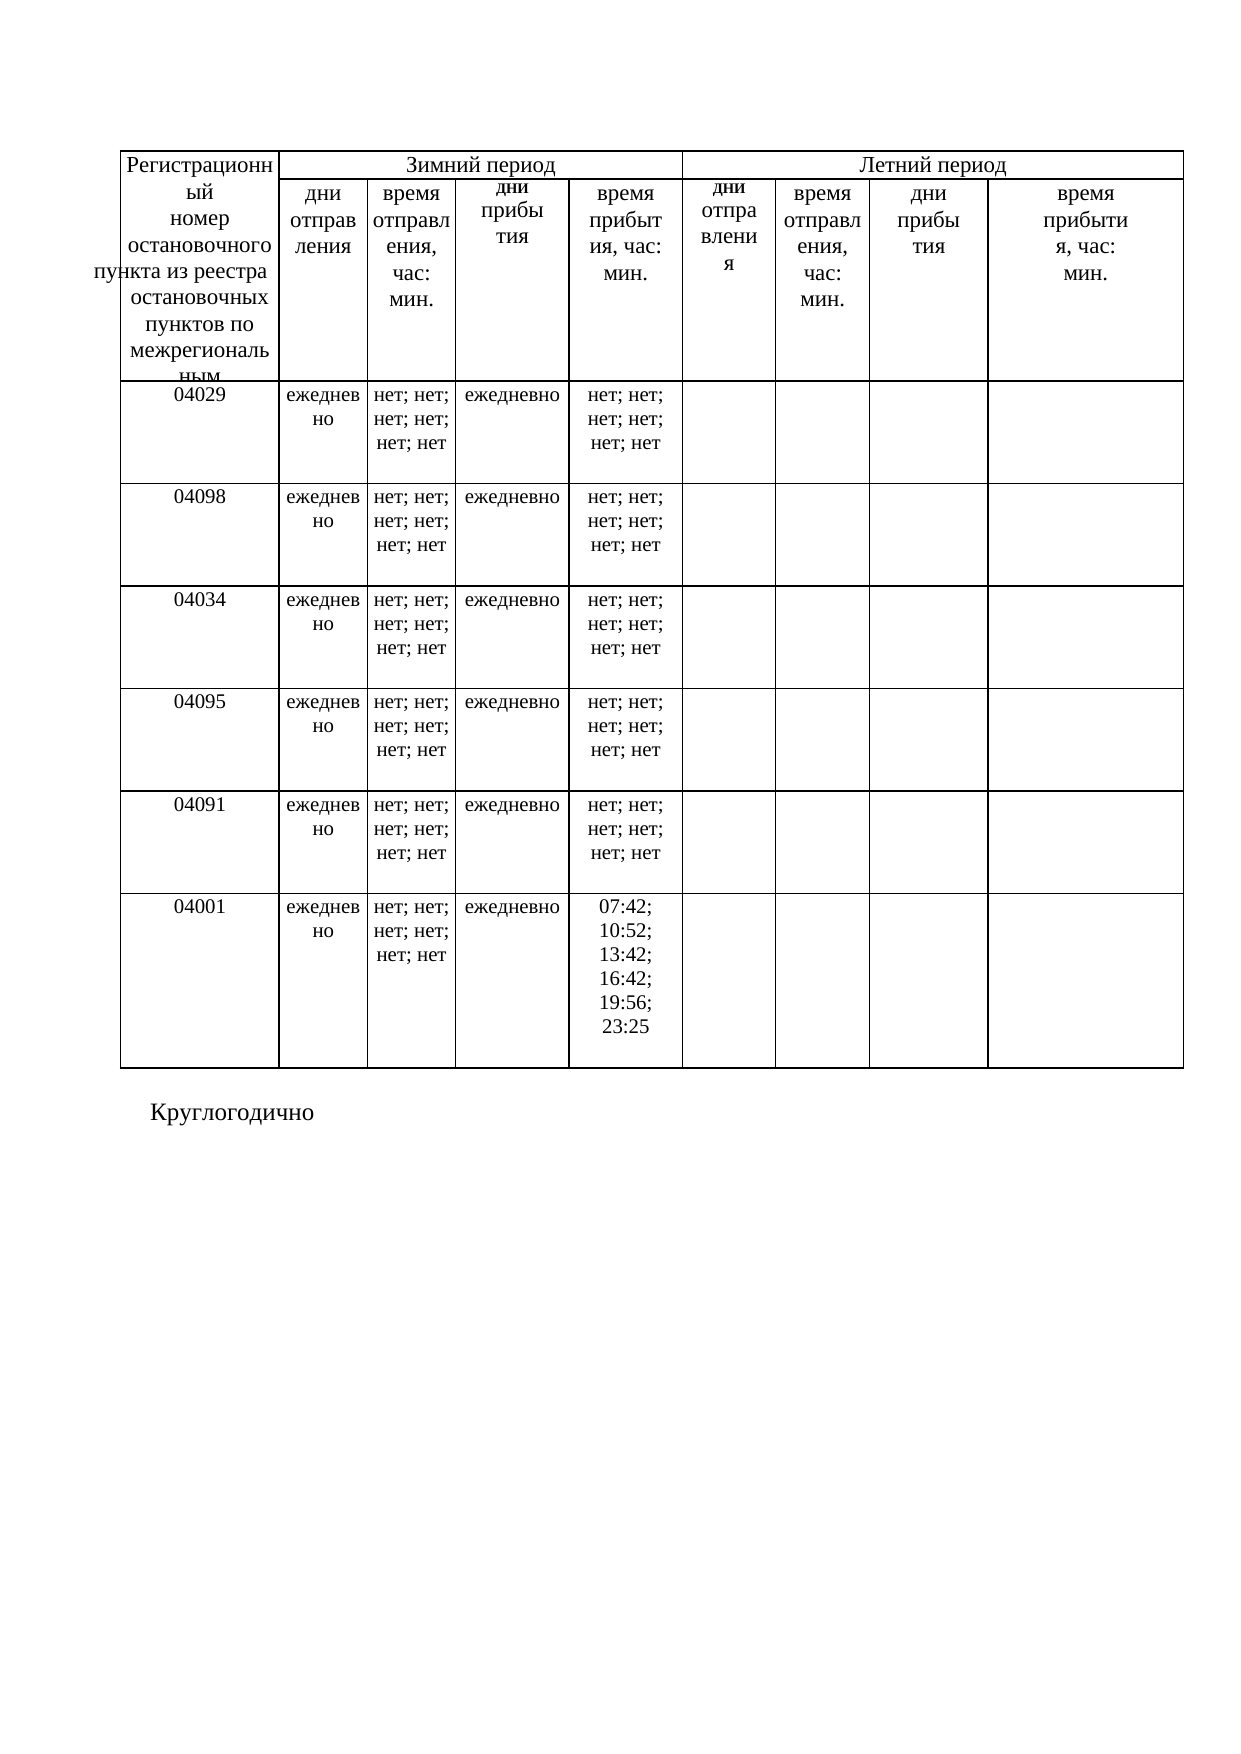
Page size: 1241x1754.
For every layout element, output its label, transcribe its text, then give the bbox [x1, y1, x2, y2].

table_cell нет; нет; нет; нет; нет; нет [368, 587, 455, 687]
table_cell [870, 894, 987, 1067]
table_cell нет; нет; нет; нет; нет; нет [570, 382, 682, 482]
table_cell [776, 587, 869, 687]
table_cell время прибыти я, час: мин. [989, 180, 1183, 380]
table_cell [870, 689, 987, 790]
table_cell нет; нет; нет; нет; нет; нет [368, 894, 455, 1067]
table_cell ежедневно [456, 689, 568, 790]
table_cell 04001 [121, 894, 278, 1067]
table_cell [683, 792, 775, 892]
table_cell ДНИ отпра влени я [683, 180, 775, 380]
text Круглогодично [150, 1097, 1090, 1126]
table_cell [870, 792, 987, 892]
table_header Зимний период [280, 152, 682, 178]
table_cell [683, 382, 775, 482]
table_header Регистрационный номер остановочного пункта из реестра остановочных пунктов по межрегиональным маршрутам регулярных перевозок [121, 152, 278, 380]
table_cell нет; нет; нет; нет; нет; нет [368, 792, 455, 892]
table_cell [683, 484, 775, 585]
table_cell нет; нет; нет; нет; нет; нет [570, 484, 682, 585]
table_cell нет; нет; нет; нет; нет; нет [368, 382, 455, 482]
table_cell [683, 894, 775, 1067]
table_cell нет; нет; нет; нет; нет; нет [368, 689, 455, 790]
table_cell [776, 894, 869, 1067]
table_cell ежедневно [280, 689, 367, 790]
table_cell время отправл ения, час: мин. [368, 180, 455, 380]
table_cell 04095 [121, 689, 278, 790]
table_cell [870, 587, 987, 687]
table_cell [776, 792, 869, 892]
table_cell нет; нет; нет; нет; нет; нет [570, 792, 682, 892]
table_header Летний период [683, 152, 1183, 178]
table_cell ежедневно [456, 587, 568, 687]
table_cell 04029 [121, 382, 278, 482]
table_cell время прибыт ия, час: мин. [570, 180, 682, 380]
table_cell [683, 587, 775, 687]
table_cell [989, 484, 1183, 585]
table_cell [776, 382, 869, 482]
table_cell [683, 689, 775, 790]
table_cell дни прибы тия [870, 180, 987, 380]
table_cell ежедневно [456, 894, 568, 1067]
table_cell нет; нет; нет; нет; нет; нет [368, 484, 455, 585]
table_cell время отправл ения, час: мин. [776, 180, 869, 380]
table_cell [989, 792, 1183, 892]
table_cell 04098 [121, 484, 278, 585]
table_cell ежедневно [280, 894, 367, 1067]
table_cell 07:42; 10:52; 13:42; 16:42; 19:56; 23:25 [570, 894, 682, 1067]
table_cell ежедневно [280, 792, 367, 892]
table_cell [989, 587, 1183, 687]
table_cell ежедневно [280, 587, 367, 687]
table_cell дни отправ ления [280, 180, 367, 380]
table_cell 04034 [121, 587, 278, 687]
table_cell нет; нет; нет; нет; нет; нет [570, 689, 682, 790]
table_cell 04091 [121, 792, 278, 892]
table_cell ежедневно [280, 382, 367, 482]
table_cell [870, 382, 987, 482]
table_cell [989, 689, 1183, 790]
table_cell ежедневно [456, 792, 568, 892]
table_cell ДНИ прибы тия [456, 180, 568, 380]
table_cell [989, 382, 1183, 482]
table_cell ежедневно [280, 484, 367, 585]
table_cell [776, 689, 869, 790]
table_cell [870, 484, 987, 585]
table_cell нет; нет; нет; нет; нет; нет [570, 587, 682, 687]
table_cell ежедневно [456, 382, 568, 482]
table_cell ежедневно [456, 484, 568, 585]
table_cell [989, 894, 1183, 1067]
table_cell [776, 484, 869, 585]
